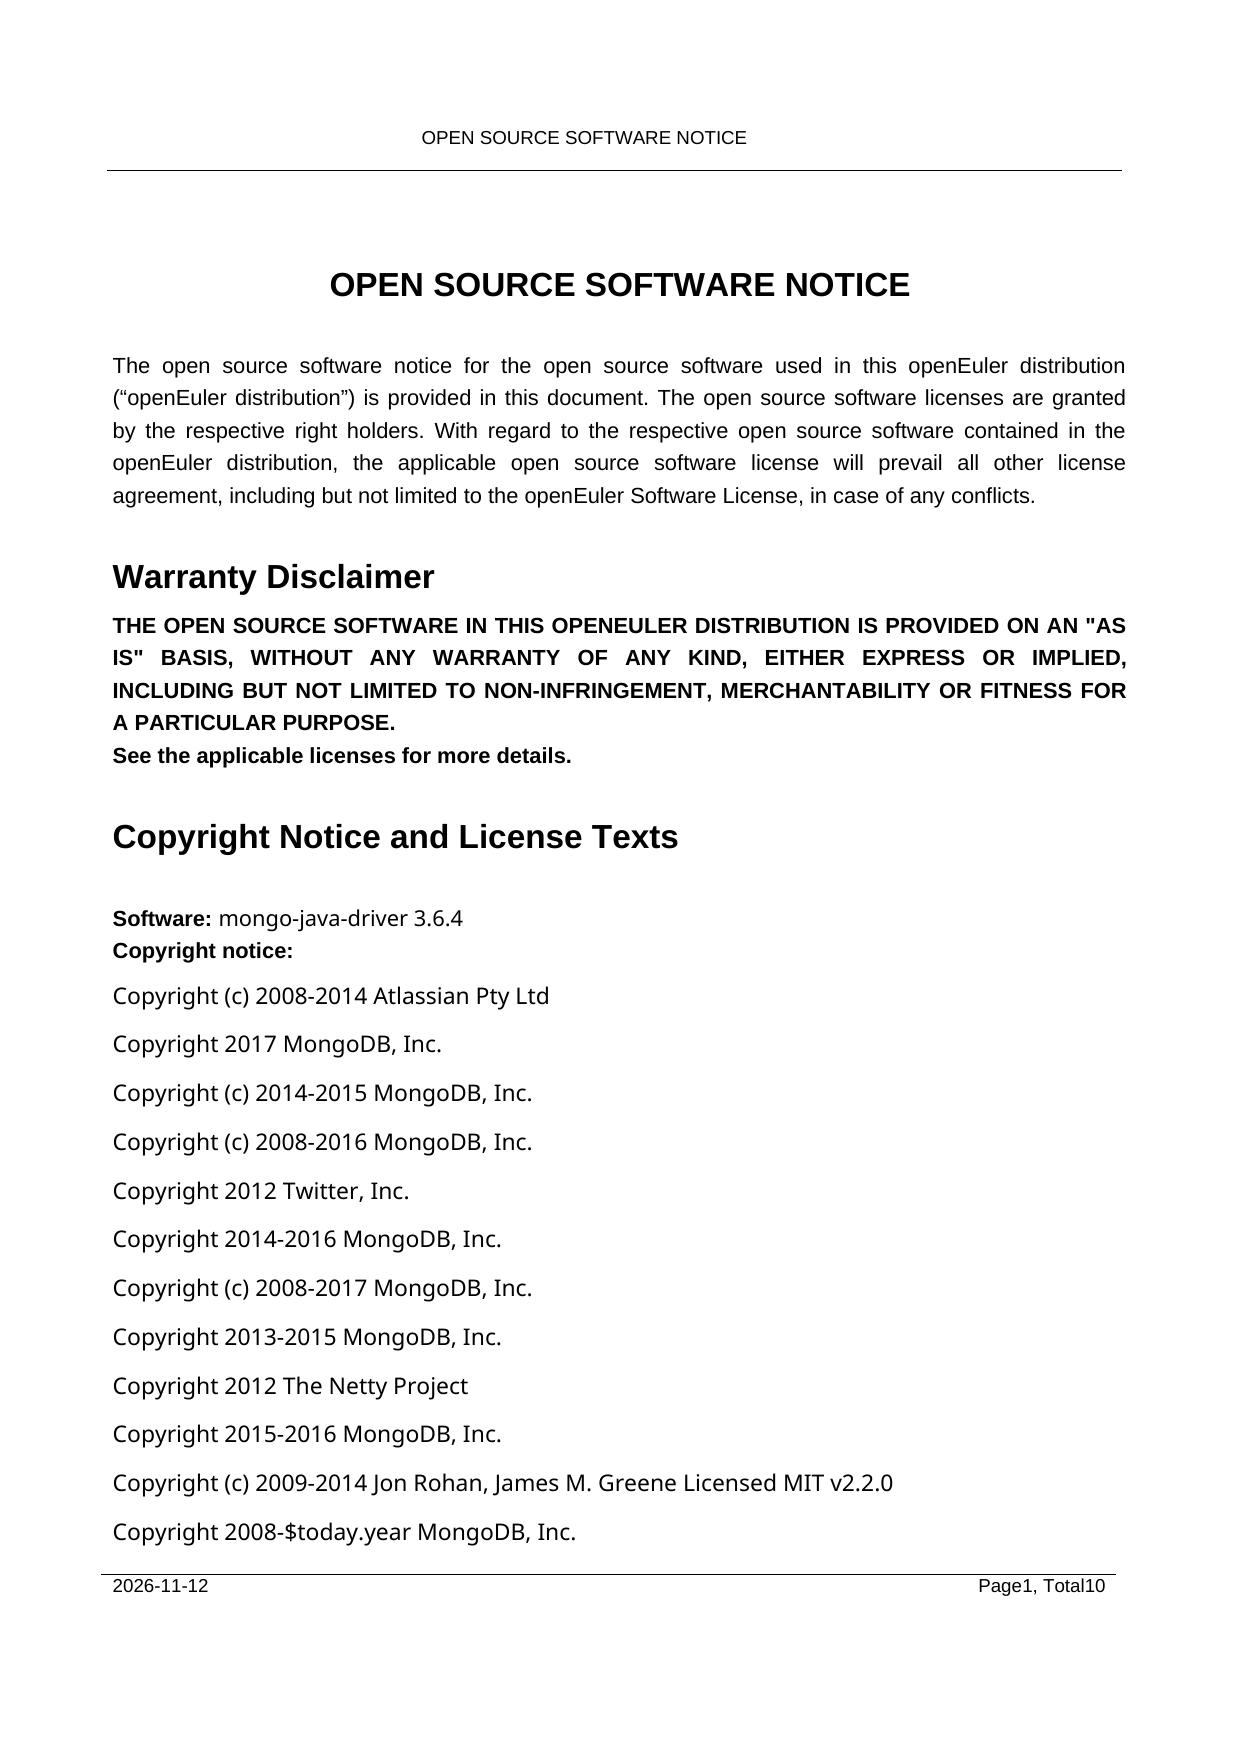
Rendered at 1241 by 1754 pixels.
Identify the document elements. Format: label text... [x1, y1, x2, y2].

text THE OPEN SOURCE SOFTWARE IN THIS OPENEULER DISTRIBUTION IS PROVIDED ON AN "AS IS" BASIS, WITHOUT ANY WARRANTY OF ANY KIND, EITHER EXPRESS OR IMPLIED, INCLUDING BUT NOT LIMITED TO NON-INFRINGEMENT, MERCHANTABILITY OR FITNESS FOR A PARTICULAR PURPOSE. See the applicable licenses for more details. [112, 609, 1128, 771]
text OPEN SOURCE SOFTWARE NOTICE [112, 251, 1128, 316]
text Warranty Disclaimer [112, 544, 1128, 609]
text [112, 979, 1128, 1548]
text Copyright notice: [112, 934, 1128, 966]
text Copyright Notice and License Texts [112, 804, 1128, 869]
text The open source software notice for the open source software used in this openEuler distribution (“openEuler distribution”) is provided in this document. The open source software licenses are granted by the respective right holders. With regard to the respective open source software contained in the openEuler distribution, the applicable open source software license will prevail all other license agreement, including but not limited to the openEuler Software License, in case of any conflicts. [112, 349, 1128, 511]
text Software: mongo-java-driver 3.6.4 [112, 901, 1128, 934]
